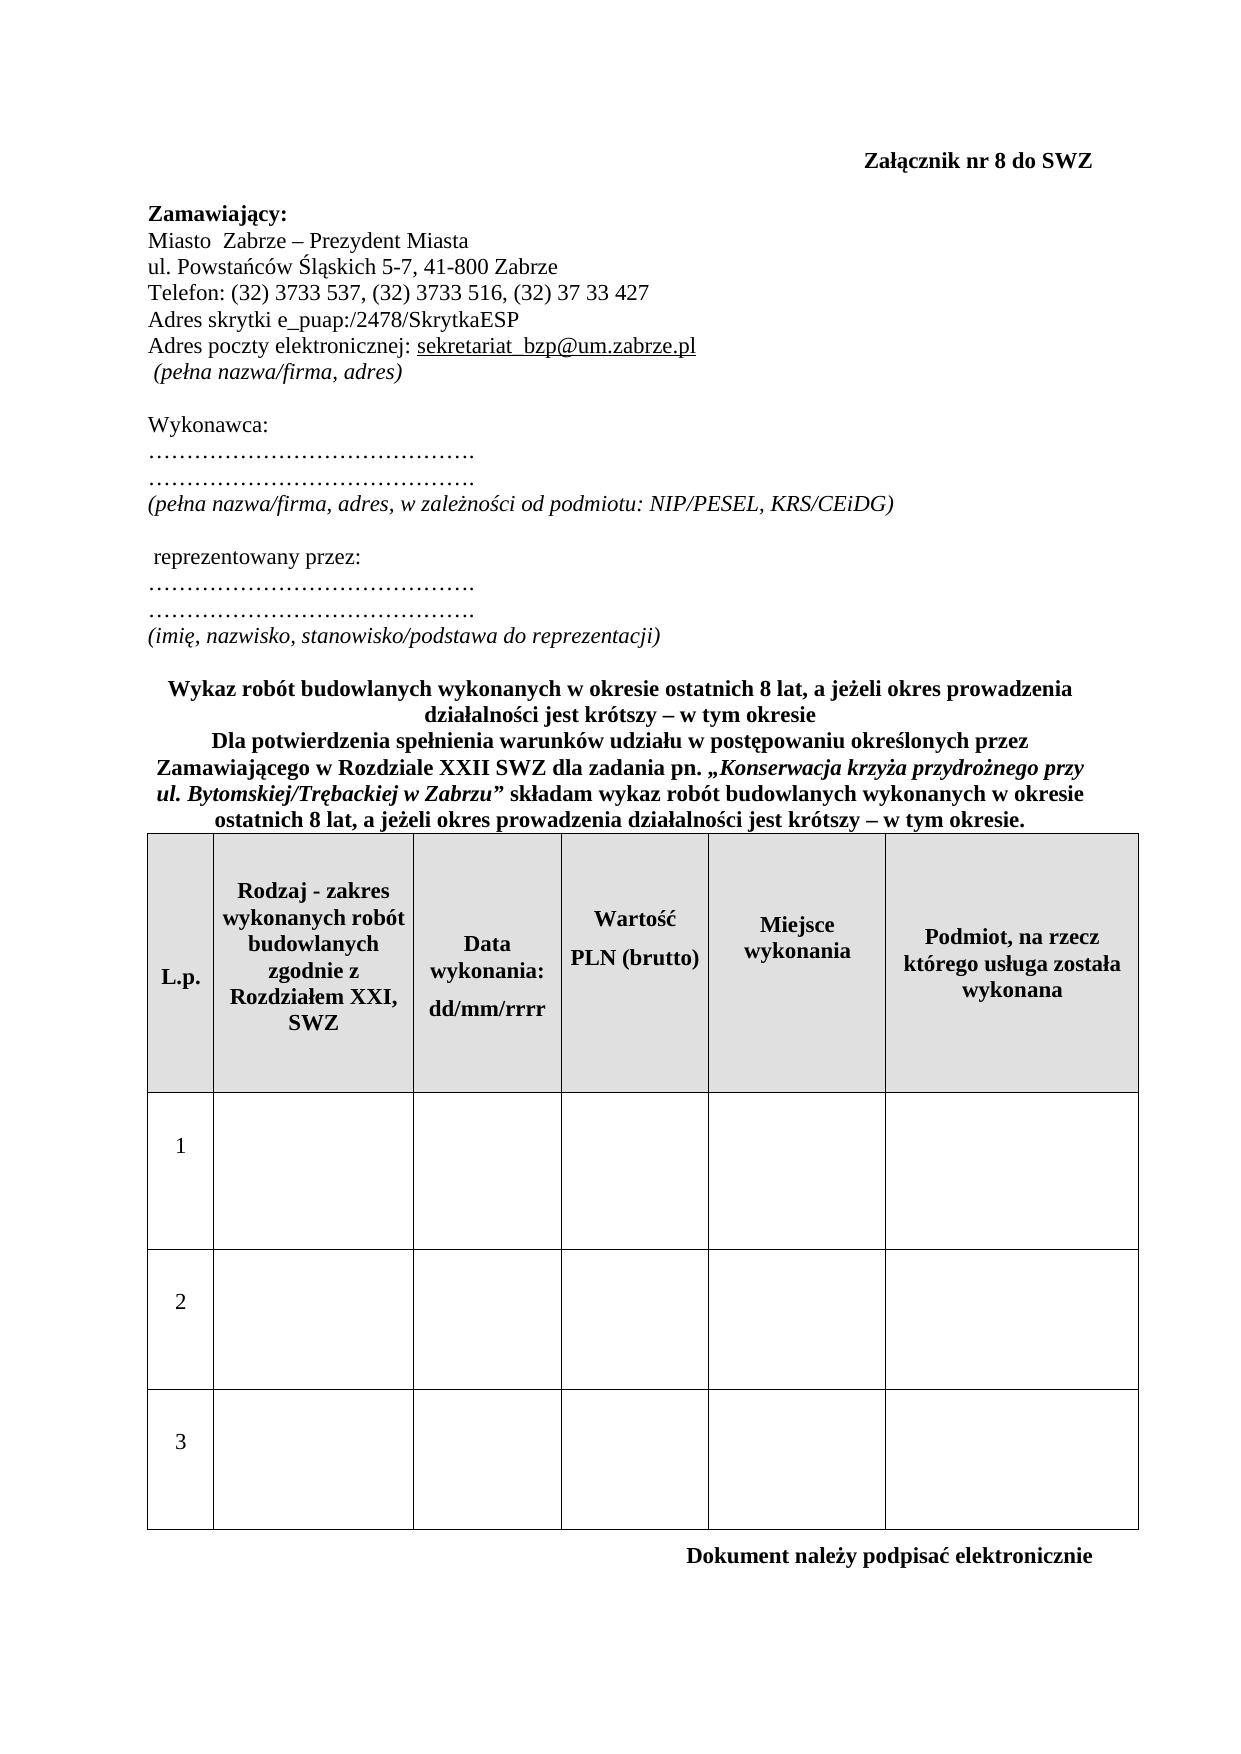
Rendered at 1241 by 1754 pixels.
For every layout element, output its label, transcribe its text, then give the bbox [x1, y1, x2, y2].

text ul. Powstańców Śląskich 5-7, 41-800 Zabrze [148, 253, 1093, 279]
table_cell [562, 1250, 708, 1388]
text Adres skrytki e_puap:/2478/SkrytkaESP [148, 306, 1093, 332]
table_header Rodzaj - zakres wykonanych robót budowlanych zgodnie z Rozdziałem XXI, SWZ [214, 834, 413, 1092]
text (pełna nazwa/firma, adres, w zależności od podmiotu: NIP/PESEL, KRS/CEiDG) [148, 490, 1093, 517]
text reprezentowany przez: [148, 543, 1093, 569]
text Dla potwierdzenia spełnienia warunków udziału w postępowaniu określonych przez Zamawiającego w Rozdziale XXII SWZ dla zadania pn. „Konserwacja krzyża przydrożnego przy ul. Bytomskiej/Trębackiej w Zabrzu” składam wykaz robót budowlanych wykonanych w okresie ostatnich 8 lat, a jeżeli okres prowadzenia działalności jest krótszy – w tym okresie. [148, 727, 1093, 833]
text ……………………………………. [148, 569, 1093, 596]
text ……………………………………. [148, 596, 1093, 622]
table_header Podmiot, na rzecz którego usługa została wykonana [886, 834, 1138, 1092]
table_header Wartość PLN (brutto) [562, 834, 708, 1092]
text Adres poczty elektronicznej: sekretariat_bzp@um.zabrze.pl [148, 332, 1093, 358]
text Telefon: (32) 3733 537, (32) 3733 516, (32) 37 33 427 [148, 279, 1093, 306]
table_cell [214, 1093, 413, 1248]
table_cell [562, 1093, 708, 1248]
table_cell 3 [148, 1390, 213, 1528]
table_cell [214, 1390, 413, 1528]
table_cell [414, 1390, 561, 1528]
table_cell [562, 1390, 708, 1528]
table_cell [886, 1250, 1138, 1388]
table_cell [414, 1093, 561, 1248]
table_cell 2 [148, 1250, 213, 1388]
table_cell [886, 1093, 1138, 1248]
table_cell [709, 1250, 885, 1388]
text ……………………………………. [148, 437, 1093, 464]
table_cell [709, 1093, 885, 1248]
table_header L.p. [148, 834, 213, 1092]
table_cell [214, 1250, 413, 1388]
text Dokument należy podpisać elektronicznie [148, 1542, 1093, 1568]
text Miasto Zabrze – Prezydent Miasta [148, 227, 1093, 253]
text Zamawiający: [148, 200, 1093, 227]
text ……………………………………. [148, 464, 1093, 490]
table_cell [414, 1250, 561, 1388]
table_cell [886, 1390, 1138, 1528]
text Załącznik nr 8 do SWZ [811, 148, 1093, 174]
text Wykaz robót budowlanych wykonanych w okresie ostatnich 8 lat, a jeżeli okres prowadzenia działalności jest krótszy – w tym okresie [148, 675, 1093, 727]
table_cell 1 [148, 1093, 213, 1248]
table_cell [709, 1390, 885, 1528]
text (pełna nazwa/firma, adres) [148, 358, 1093, 385]
text Wykonawca: [148, 411, 1093, 437]
text (imię, nazwisko, stanowisko/podstawa do reprezentacji) [148, 622, 1093, 648]
table_header Miejsce wykonania [709, 834, 885, 1092]
table_header Data wykonania: dd/mm/rrrr [414, 834, 561, 1092]
